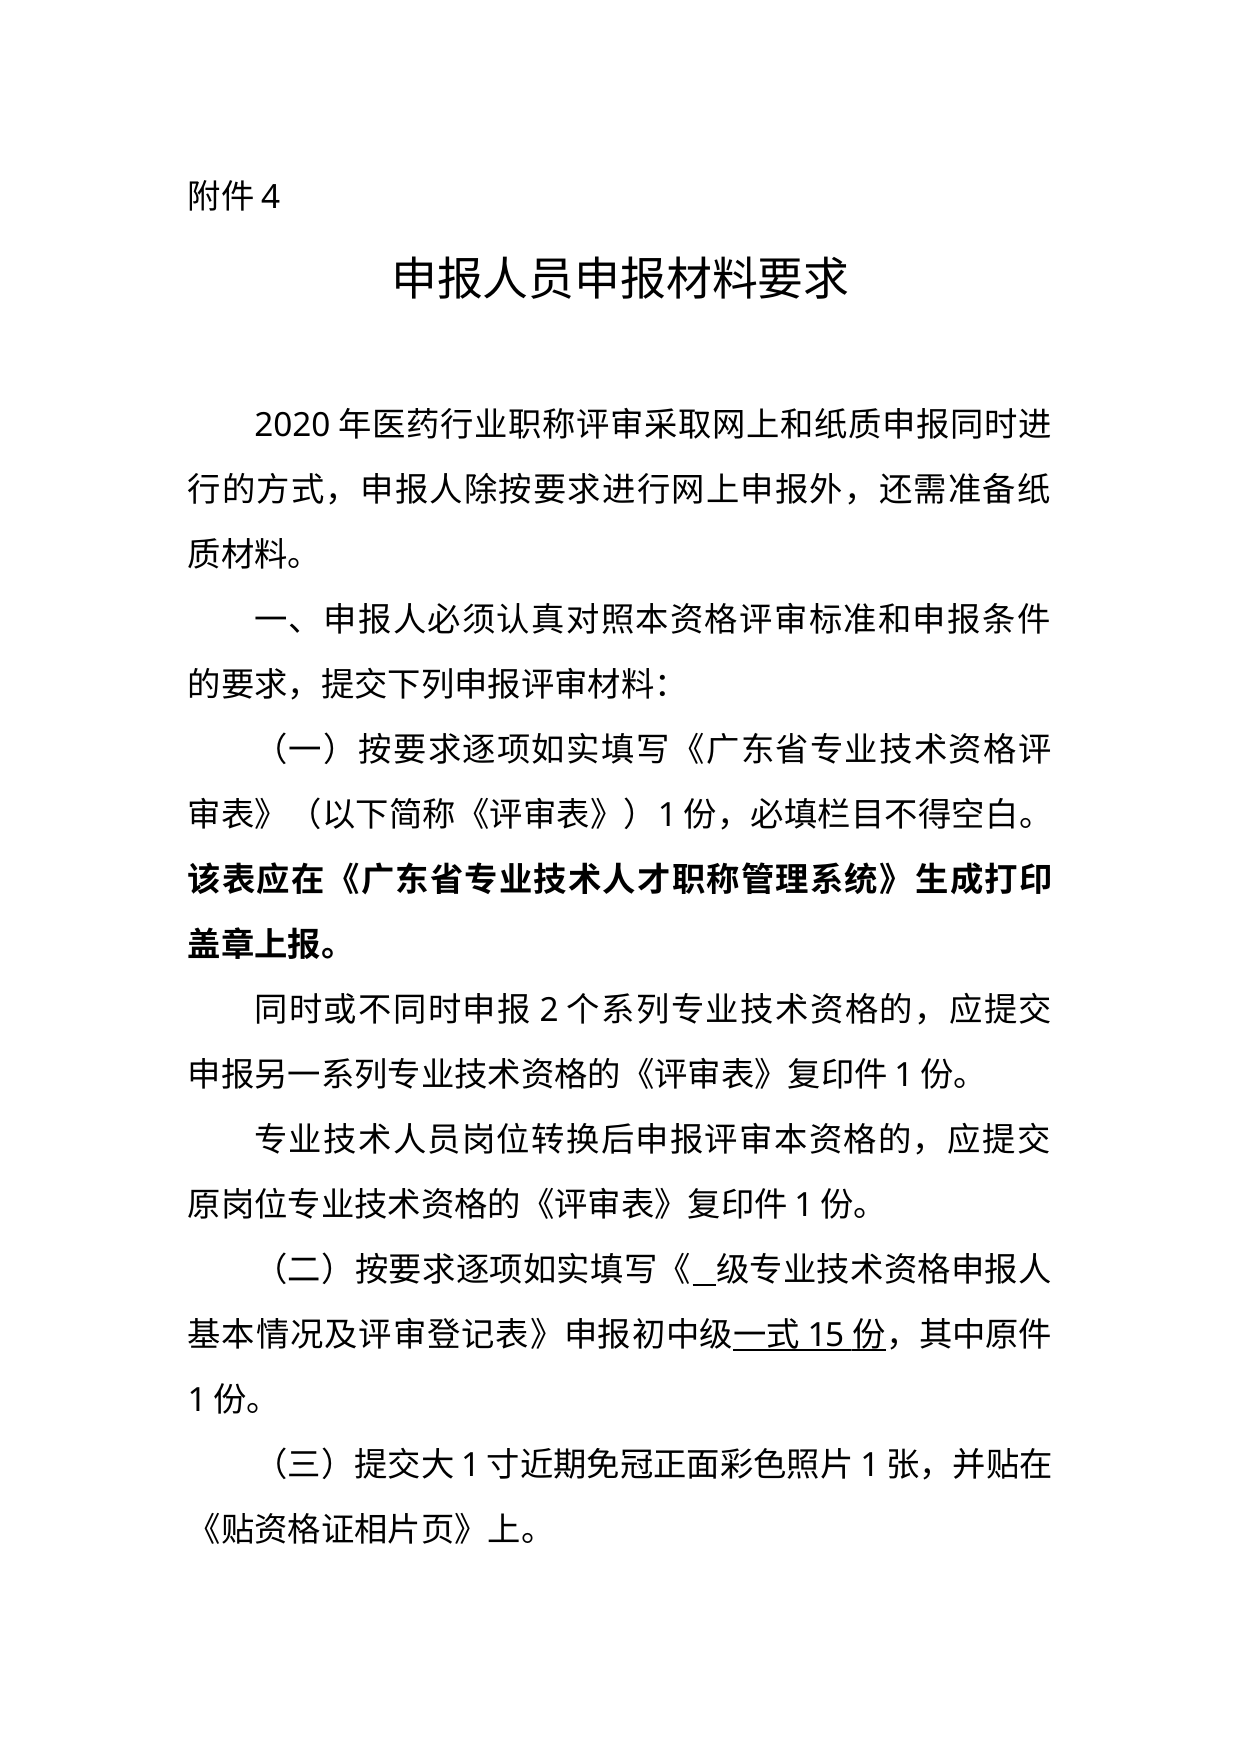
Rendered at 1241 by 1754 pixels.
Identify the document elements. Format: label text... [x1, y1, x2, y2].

text （二）按要求逐项如实填写《 级专业技术资格申报人基本情况及评审登记表》申报初中级一式15份，其中原件1份。 [187, 1234, 1053, 1429]
text 申报人员申报材料要求 [187, 227, 1053, 324]
text 专业技术人员岗位转换后申报评审本资格的，应提交原岗位专业技术资格的《评审表》复印件1份。 [187, 1104, 1053, 1234]
text 同时或不同时申报2个系列专业技术资格的，应提交申报另一系列专业技术资格的《评审表》复印件1份。 [187, 974, 1053, 1104]
text 2020年医药行业职称评审采取网上和纸质申报同时进行的方式，申报人除按要求进行网上申报外，还需准备纸质材料。 [187, 389, 1053, 584]
text 一、申报人必须认真对照本资格评审标准和申报条件的要求，提交下列申报评审材料： [187, 584, 1053, 714]
text （三）提交大1寸近期免冠正面彩色照片1张，并贴在《贴资格证相片页》上。 [187, 1429, 1053, 1559]
text 附件4 [187, 162, 1053, 227]
text （一）按要求逐项如实填写《广东省专业技术资格评审表》（以下简称《评审表》）1份，必填栏目不得空白。该表应在《广东省专业技术人才职称管理系统》生成打印盖章上报。 [187, 714, 1053, 974]
